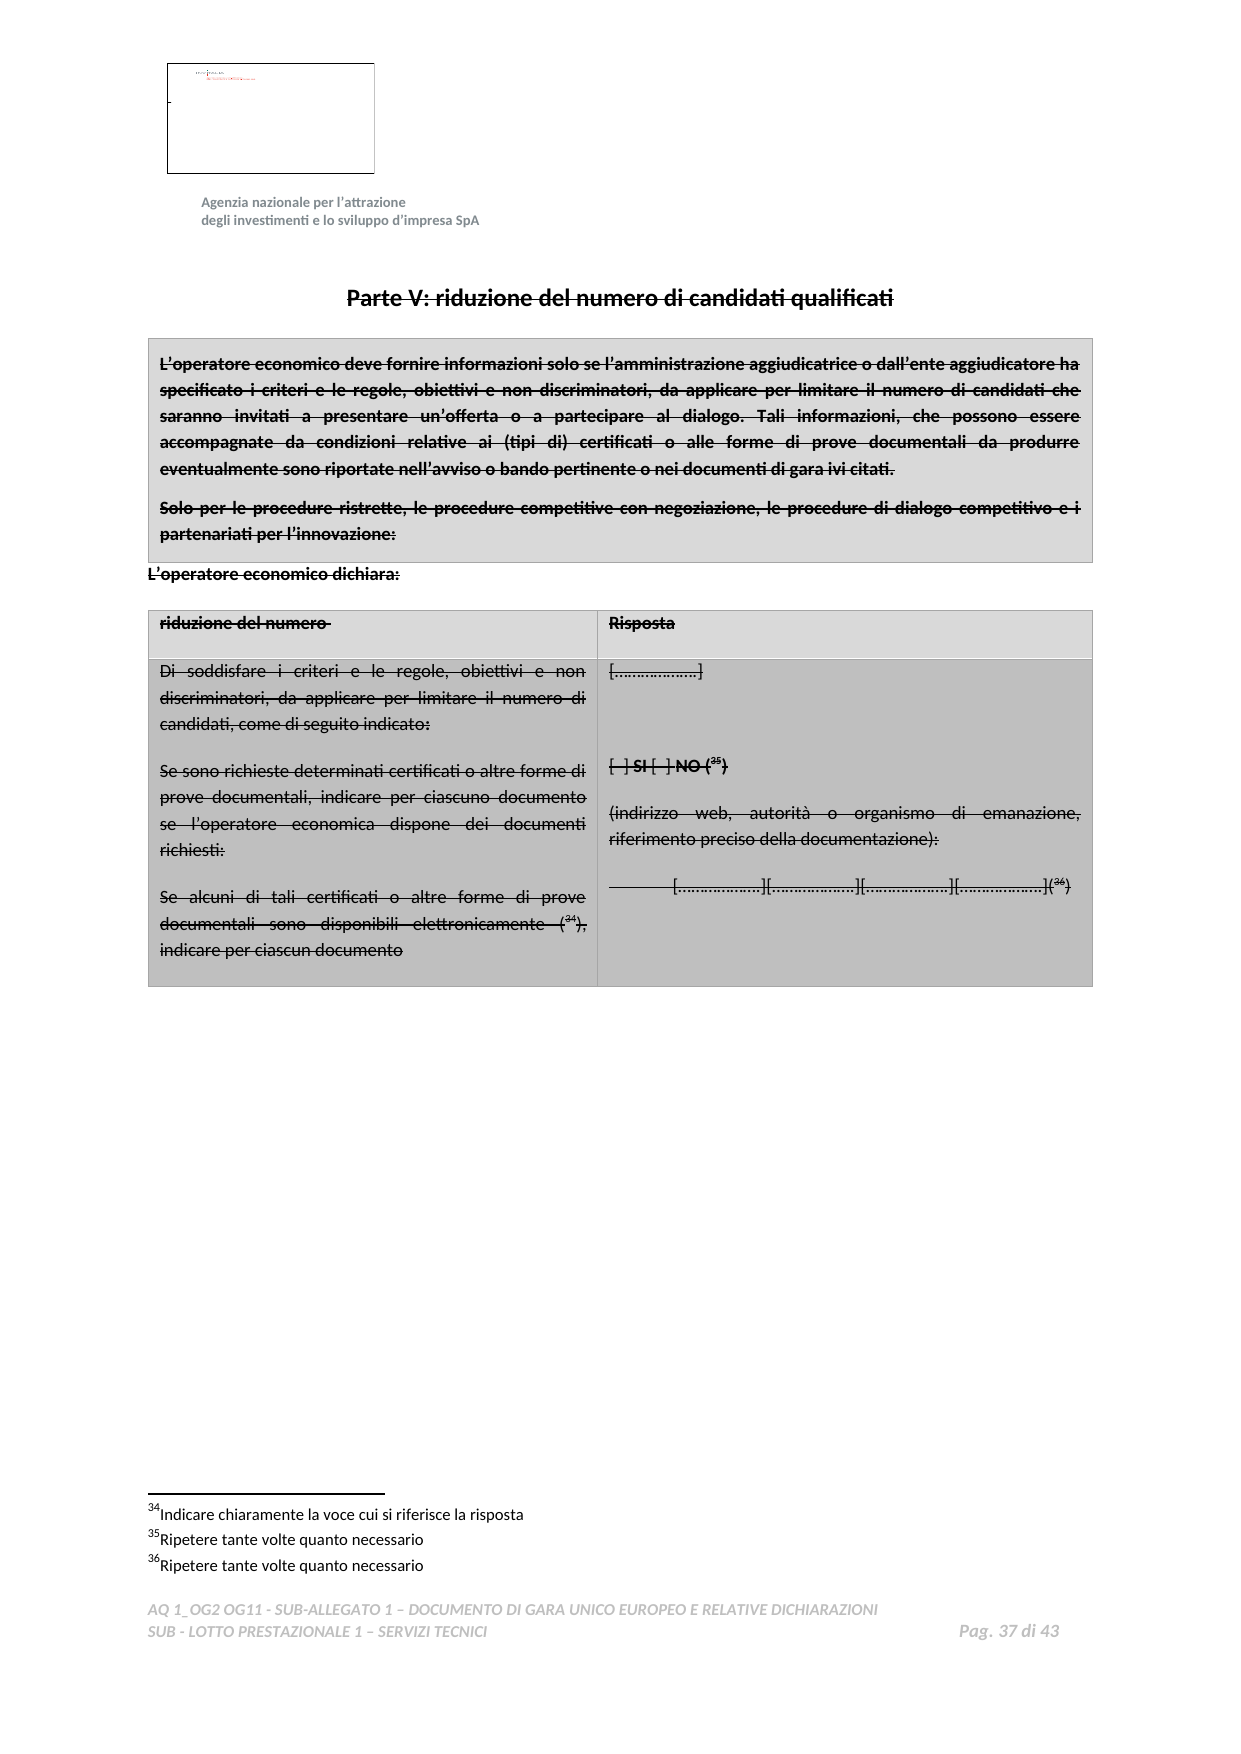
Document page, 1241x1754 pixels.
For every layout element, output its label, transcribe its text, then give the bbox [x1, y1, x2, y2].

table_cell [……………….] [ ] SI [ ] NO () (indirizzo web, autorità o organismo di emanazione, riferimento preciso della documentazione): [……………….][……………….][……………….][……………….]() [598, 660, 1092, 986]
table_header L’operatore economico deve fornire informazioni solo se l’amministrazione aggiudicatrice o dall’ente aggiudicatore ha specificato i criteri e le regole, obiettivi e non discriminatori, da applicare per limitare il numero di candidati che saranno invitati a presentare un’offerta o a partecipare al dialogo. Tali informazioni, che possono essere accompagnate da condizioni relative ai (tipi di) certificati o alle forme di prove documentali da produrre eventualmente sono riportate nell’avviso o bando pertinente o nei documenti di gara ivi citati. Solo per le procedure ristrette, le procedure competitive con negoziazione, le procedure di dialogo competitivo e i partenariati per l’innovazione: [149, 339, 1092, 562]
table_cell Di soddisfare i criteri e le regole, obiettivi e non discriminatori, da applicare per limitare il numero di candidati, come di seguito indicato: Se sono richieste determinati certificati o altre forme di prove documentali, indicare per ciascuno documento se l’operatore economica dispone dei documenti richiesti: Se alcuni di tali certificati o altre forme di prove documentali sono disponibili elettronicamente (), indicare per ciascun documento [149, 660, 597, 986]
text Parte V: riduzione del numero di candidati qualificati [148, 282, 1093, 313]
table_header riduzione del numero [149, 611, 597, 658]
table_header Risposta [598, 611, 1092, 658]
text L’operatore economico dichiara: [148, 563, 1093, 586]
